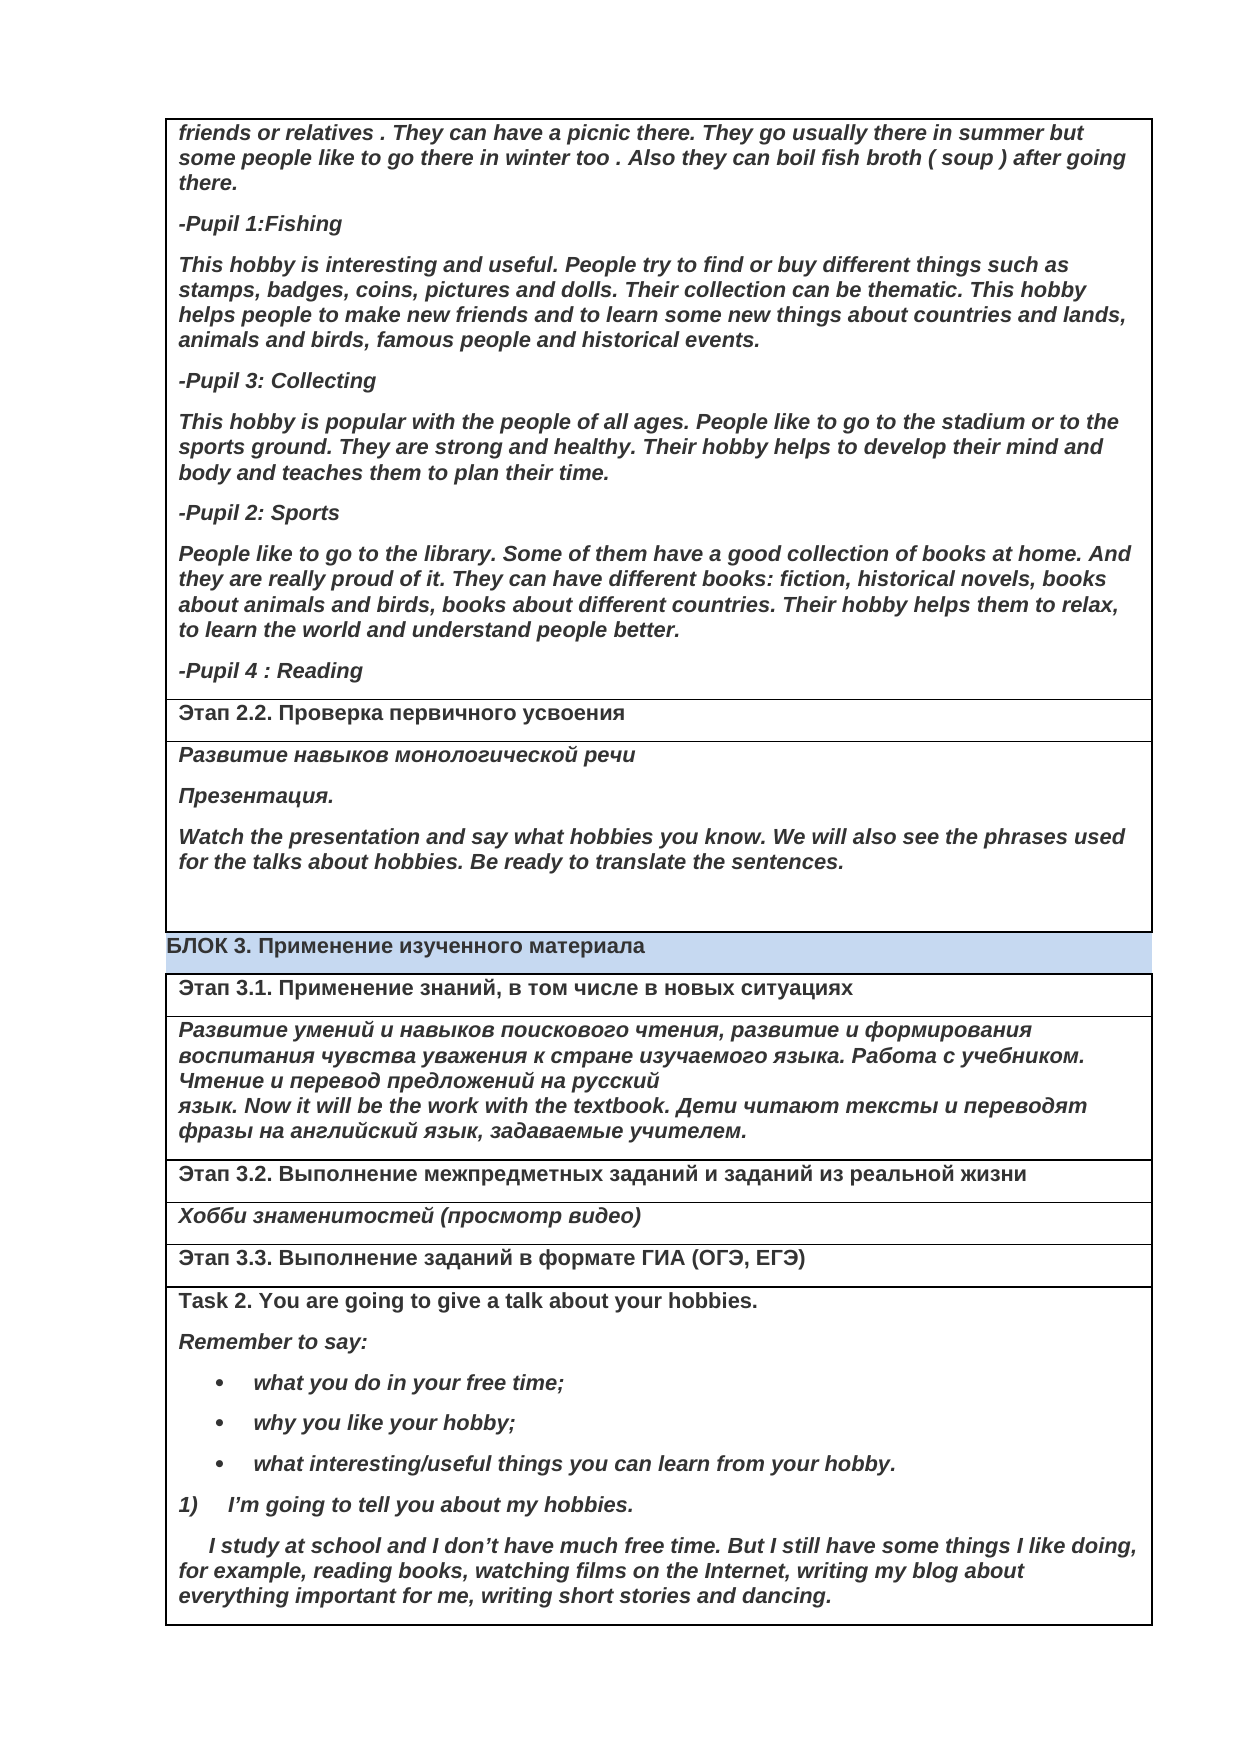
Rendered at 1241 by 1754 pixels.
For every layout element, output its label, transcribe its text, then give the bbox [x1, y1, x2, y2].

table_cell Этап 3.2. Выполнение межпредметных заданий и заданий из реальной жизни [167, 1161, 1151, 1201]
table_cell Этап 2.2. Проверка первичного усвоения [167, 700, 1151, 741]
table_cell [167, 1288, 1151, 1624]
table_cell БЛОК 3. Применение изученного материала [166, 933, 1152, 973]
table_cell Развитие умений и навыков поискового чтения, развитие и формирования воспитания чувства уважения к стране изучаемого языка. Работа с учебником. Чтение и перевод предложений на русский язык. Now it will be the work with the textbook. Дети читают тексты и переводят фразы на английский язык, задаваемые учителем. [167, 1017, 1151, 1159]
table_cell Этап 3.1. Применение знаний, в том числе в новых ситуациях [167, 975, 1151, 1016]
table_cell Этап 3.3. Выполнение заданий в формате ГИА (ОГЭ, ЕГЭ) [167, 1245, 1151, 1286]
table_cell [167, 120, 1151, 698]
table_cell Хобби знаменитостей (просмотр видео) [167, 1203, 1151, 1244]
table_cell Развитие навыков монологической речи Презентация. Watch the presentation and say what hobbies you know. We will also see the phrases used for the talks about hobbies. Be ready to translate the sentences. [167, 742, 1151, 931]
